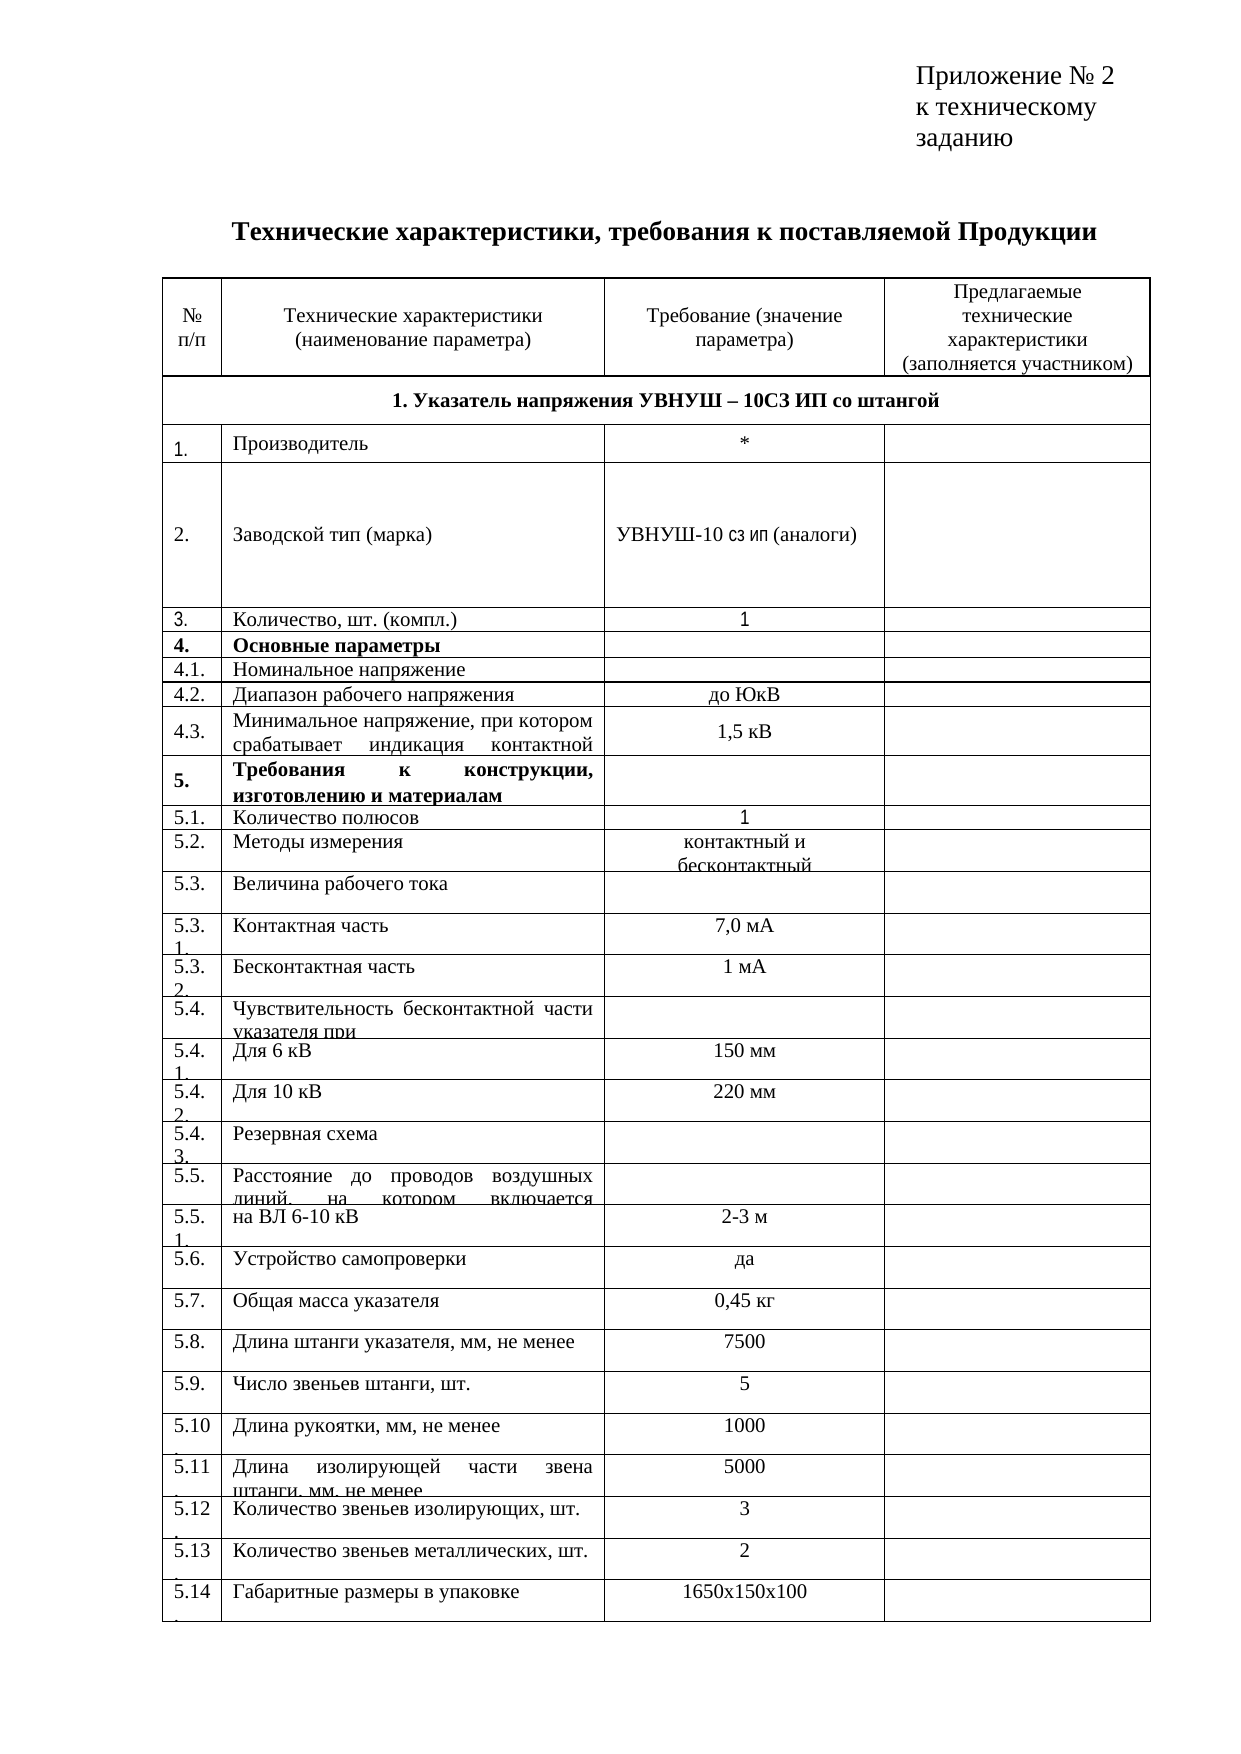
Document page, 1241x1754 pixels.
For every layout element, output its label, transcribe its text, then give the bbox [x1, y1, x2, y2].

table_cell [885, 806, 1150, 829]
table_cell Габаритные размеры в упаковке [222, 1580, 604, 1621]
table_cell [885, 1039, 1150, 1079]
table_cell [885, 830, 1150, 871]
table_cell 1650x150x100 [605, 1580, 884, 1621]
table_cell 5.8. [163, 1330, 221, 1371]
table_cell 5.3.2. [163, 955, 221, 996]
table_cell Для 6 кВ [222, 1039, 604, 1079]
table_cell [885, 756, 1150, 804]
table_cell Величина рабочего тока [222, 872, 604, 913]
table_cell Общая масса указателя [222, 1289, 604, 1329]
table_cell [885, 1414, 1150, 1454]
table_cell [885, 1205, 1150, 1246]
table_cell 7500 [605, 1330, 884, 1371]
table_cell да [605, 1247, 884, 1288]
table_cell 4. [163, 632, 221, 657]
table_cell [885, 1164, 1150, 1204]
table_cell [885, 1497, 1150, 1538]
table_cell Длина штанги указателя, мм, не менее [222, 1330, 604, 1371]
table_cell [885, 1289, 1150, 1329]
table_header № п/п [163, 279, 221, 375]
table_cell [885, 683, 1150, 706]
table_cell 3. [163, 608, 221, 631]
table_cell 1 [605, 806, 884, 829]
table_cell [885, 1580, 1150, 1621]
table_cell 4.1. [163, 658, 221, 681]
table_cell 5.3.1. [163, 914, 221, 954]
table_cell Расстояние до проводов воздушных линий, на котором включается сигнализация бесконтактной части [222, 1164, 604, 1204]
table_cell 5.4.1. [163, 1039, 221, 1079]
table_cell [885, 1122, 1150, 1163]
table_cell [885, 707, 1150, 755]
table_cell [605, 997, 884, 1038]
table_cell Производитель [222, 425, 604, 462]
table_cell на ВЛ 6-10 кВ [222, 1205, 604, 1246]
table_cell Минимальное напряжение, при котором срабатывает индикация контактной части не более [222, 707, 604, 755]
table_cell 5 [605, 1372, 884, 1413]
table_cell Методы измерения [222, 830, 604, 871]
table_cell 1. [163, 425, 221, 462]
text к техническому заданию [916, 90, 1152, 153]
table_cell [885, 1539, 1150, 1579]
table_cell 5.5. [163, 1164, 221, 1204]
table_cell 5.3. [163, 872, 221, 913]
text Технические характеристики, требования к поставляемой Продукции [177, 215, 1152, 246]
table_cell 5.10. [163, 1414, 221, 1454]
table_cell [885, 1247, 1150, 1288]
table_cell Количество звеньев изолирующих, шт. [222, 1497, 604, 1538]
table_cell 5.4.2. [163, 1080, 221, 1121]
table_header Технические характеристики (наименование параметра) [222, 279, 604, 375]
table_cell 1. Указатель напряжения УВНУШ – 10СЗ ИП со штангой [163, 377, 1150, 424]
table_cell [885, 425, 1150, 462]
table_cell 5000 [605, 1455, 884, 1496]
table_cell 5.14. [163, 1580, 221, 1621]
table_cell 3 [605, 1497, 884, 1538]
table_cell Устройство самопроверки [222, 1247, 604, 1288]
table_cell до ЮкВ [605, 683, 884, 706]
table_cell [885, 1372, 1150, 1413]
table_cell [885, 997, 1150, 1038]
table_cell [885, 955, 1150, 996]
table_cell 5.1. [163, 806, 221, 829]
table_cell [885, 632, 1150, 657]
table_cell Число звеньев штанги, шт. [222, 1372, 604, 1413]
table_cell 2. [163, 463, 221, 607]
table_cell [605, 632, 884, 657]
table_cell [885, 463, 1150, 607]
table_cell [605, 756, 884, 804]
table_cell 150 мм [605, 1039, 884, 1079]
table_cell Резервная схема [222, 1122, 604, 1163]
table_cell Длина рукоятки, мм, не менее [222, 1414, 604, 1454]
table_cell Чувствительность бесконтактной части указателя при работе в распределительных устройствах [222, 997, 604, 1038]
table_cell [885, 1455, 1150, 1496]
table_cell Требования к конструкции, изготовлению и материалам [222, 756, 604, 804]
table_cell Длина изолирующей части звена штанги, мм, не менее [222, 1455, 604, 1496]
table_cell 1 [605, 608, 884, 631]
table_cell 7,0 мА [605, 914, 884, 954]
table_cell Заводской тип (марка) [222, 463, 604, 607]
table_cell * [605, 425, 884, 462]
table_cell 0,45 кг [605, 1289, 884, 1329]
table_cell 4.3. [163, 707, 221, 755]
table_cell 1 мА [605, 955, 884, 996]
table_cell УВНУШ-10 сз ип (аналоги) [605, 463, 884, 607]
table_cell 5.2. [163, 830, 221, 871]
table_cell 2-3 м [605, 1205, 884, 1246]
table_cell Номинальное напряжение [222, 658, 604, 681]
table_cell 2 [605, 1539, 884, 1579]
table_cell 5.11. [163, 1455, 221, 1496]
table_cell Количество, шт. (компл.) [222, 608, 604, 631]
table_cell Контактная часть [222, 914, 604, 954]
table_cell 1,5 кВ [605, 707, 884, 755]
table_cell Количество звеньев металлических, шт. [222, 1539, 604, 1579]
table_cell [605, 1164, 884, 1204]
table_cell Для 10 кВ [222, 1080, 604, 1121]
table_cell [885, 1330, 1150, 1371]
table_cell Основные параметры [222, 632, 604, 657]
table_cell [605, 1122, 884, 1163]
table_header Предлагаемые технические характеристики (заполняется участником) [885, 279, 1149, 375]
table_cell 5.12. [163, 1497, 221, 1538]
table_cell 220 мм [605, 1080, 884, 1121]
table_cell [885, 872, 1150, 913]
table_cell 5.9. [163, 1372, 221, 1413]
table_cell [885, 608, 1150, 631]
table_cell 5.4. [163, 997, 221, 1038]
table_cell 1000 [605, 1414, 884, 1454]
table_cell контактный и бесконтактный [605, 830, 884, 871]
table_cell [885, 1080, 1150, 1121]
table_cell [885, 658, 1150, 681]
table_cell 5.5.1. [163, 1205, 221, 1246]
table_cell 4.2. [163, 683, 221, 706]
table_cell 5. [163, 756, 221, 804]
table_cell [605, 872, 884, 913]
table_cell 5.6. [163, 1247, 221, 1288]
table_cell Количество полюсов [222, 806, 604, 829]
table_header Требование (значение параметра) [605, 279, 884, 375]
table_cell 5.13. [163, 1539, 221, 1579]
table_cell [605, 658, 884, 681]
text Приложение № 2 [916, 59, 1152, 90]
table_cell 5.7. [163, 1289, 221, 1329]
table_cell Бесконтактная часть [222, 955, 604, 996]
table_cell Диапазон рабочего напряжения [222, 683, 604, 706]
table_cell 5.4.3. [163, 1122, 221, 1163]
table_cell [885, 914, 1150, 954]
